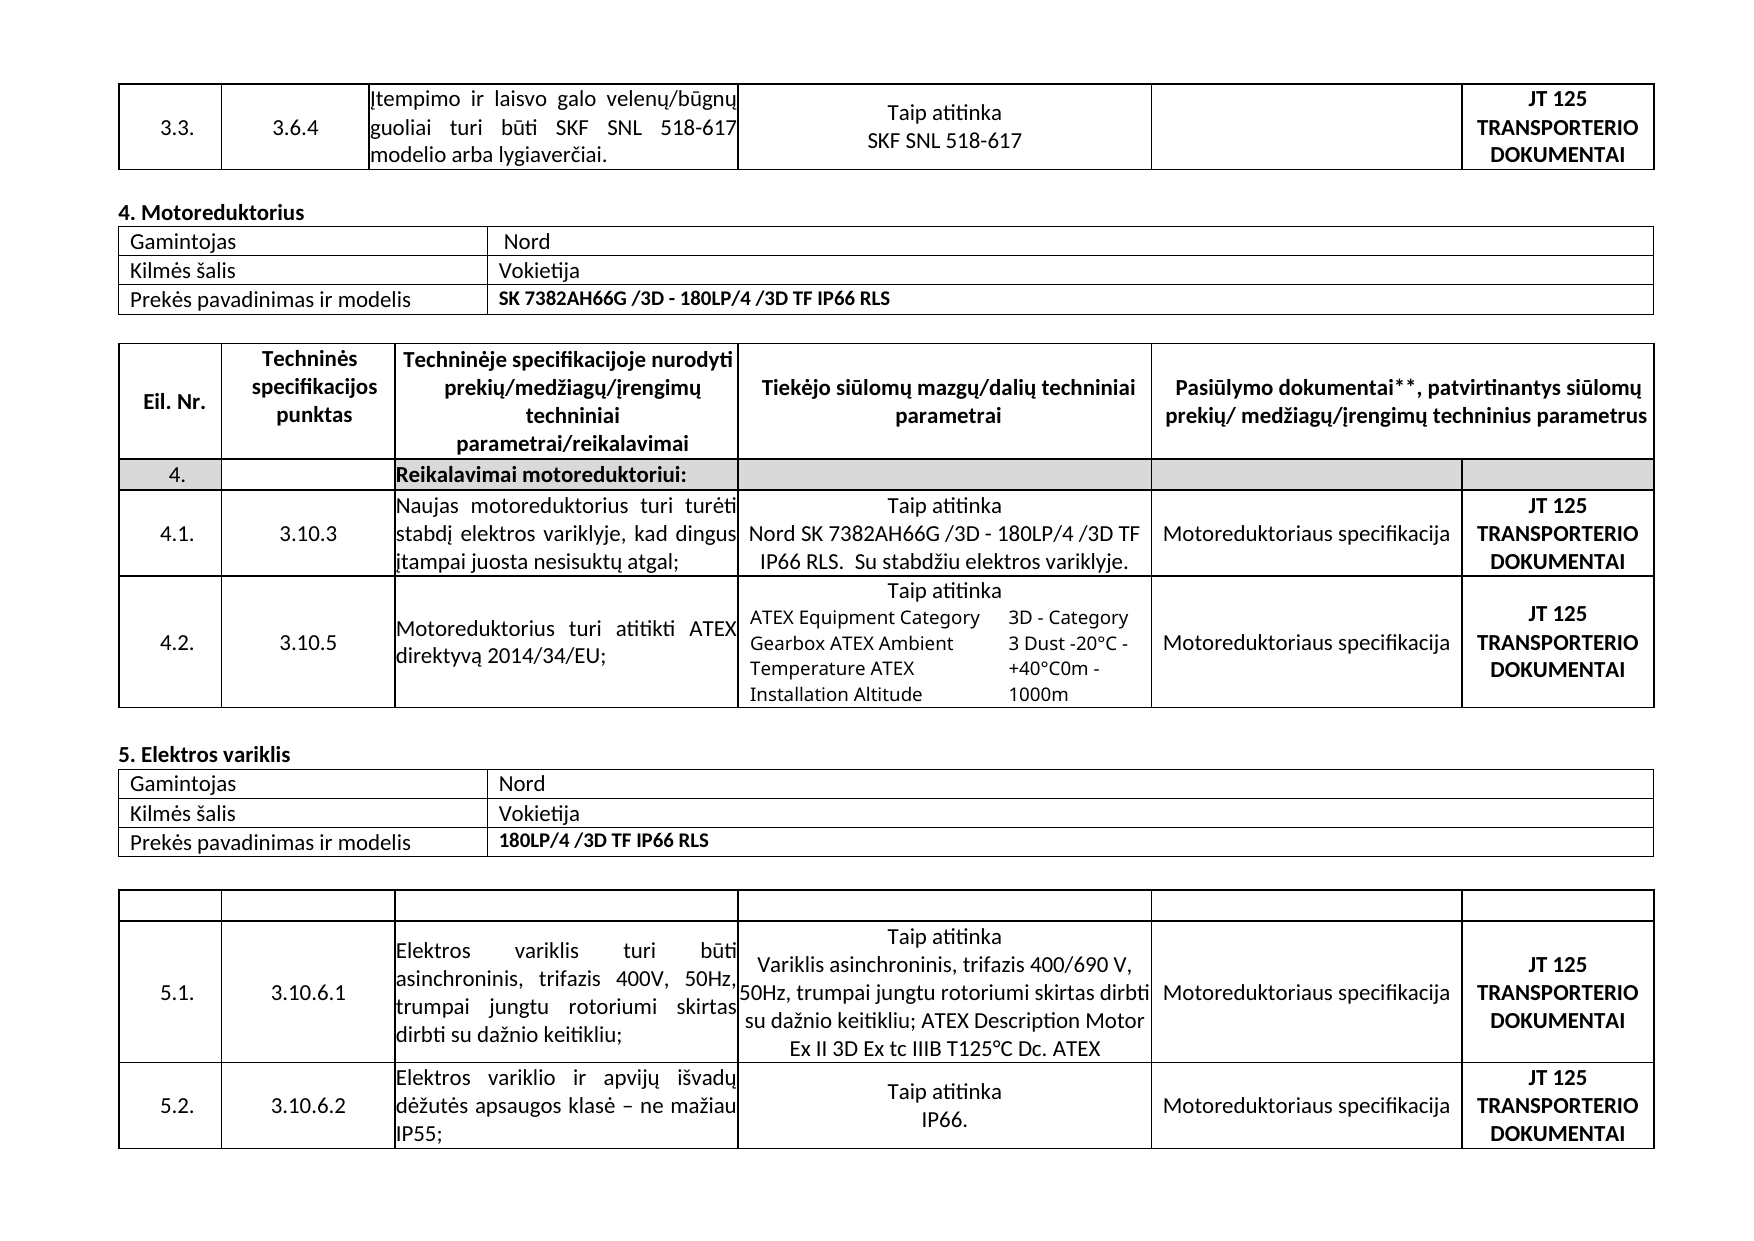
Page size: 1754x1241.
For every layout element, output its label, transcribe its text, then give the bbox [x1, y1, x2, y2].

table_cell Prekės pavadinimas ir modelis [119, 828, 487, 856]
table_cell JT 125 TRANSPORTERIO DOKUMENTAI [1463, 491, 1653, 575]
table_header [222, 891, 394, 920]
table_header [1463, 891, 1653, 920]
table_cell 3.10.5 [222, 577, 394, 707]
table_cell 180LP/4 /3D TF IP66 RLS [488, 828, 1653, 856]
table_cell SK 7382AH66G /3D - 180LP/4 /3D TF IP66 RLS [488, 285, 1653, 313]
table_cell Vokietija [488, 799, 1653, 827]
table_cell 5.1. [120, 922, 221, 1062]
table_header Gamintojas [119, 770, 487, 798]
table_cell [739, 460, 1151, 489]
table_cell Motoreduktoriaus specifikacija [1152, 922, 1461, 1062]
table_cell [222, 460, 394, 489]
table_cell 3.6.4 [222, 85, 368, 169]
table_header Eil. Nr. [120, 344, 221, 458]
table_cell Elektros variklis turi būti asinchroninis, trifazis 400V, 50Hz, trumpai jungtu rotoriumi skirtas dirbti su dažnio keitikliu; [396, 922, 737, 1062]
table_header Tiekėjo siūlomų mazgų/dalių techniniai parametrai [739, 344, 1151, 458]
table_cell Reikalavimai motoreduktoriui: [396, 460, 737, 489]
table_cell 3.10.6.1 [222, 922, 394, 1062]
table_cell JT 125 TRANSPORTERIO DOKUMENTAI [1463, 922, 1653, 1062]
table_cell Taip atitinka Nord SK 7382AH66G /3D - 180LP/4 /3D TF IP66 RLS. Su stabdžiu elektros variklyje. [739, 491, 1151, 575]
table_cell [1463, 85, 1653, 169]
table_cell Prekės pavadinimas ir modelis [119, 285, 487, 313]
table_header Pasiūlymo dokumentai**, patvirtinantys siūlomų prekių/ medžiagų/įrengimų techninius parametrus [1152, 344, 1653, 458]
table_cell Motoreduktoriaus specifikacija [1152, 577, 1461, 707]
table_cell 4.1. [120, 491, 221, 575]
table_cell Taip atitinka IP66. [739, 1063, 1151, 1147]
table_cell [1152, 85, 1461, 169]
text 5. Elektros variklis [118, 741, 1636, 768]
text 4. Motoreduktorius [118, 198, 1636, 226]
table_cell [1463, 1063, 1653, 1147]
table_cell Naujas motoreduktorius turi turėti stabdį elektros variklyje, kad dingus įtampai juosta nesisuktų atgal; [396, 491, 737, 575]
table_cell Taip atitinka SKF SNL 518-617 [739, 85, 1151, 169]
table_cell Taip atitinka Variklis asinchroninis, trifazis 400/690 V, 50Hz, trumpai jungtu rotoriumi skirtas dirbti su dažnio keitikliu; ATEX Description Motor Ex II 3D Ex tc IIIB T125°C Dc. ATEX [739, 922, 1151, 1062]
table_cell Kilmės šalis [119, 799, 487, 827]
table_header [1152, 891, 1461, 920]
table_cell 3.10.6.2 [222, 1063, 394, 1147]
table_cell [1152, 460, 1461, 489]
table_cell Motoreduktoriaus specifikacija [1152, 491, 1461, 575]
table_cell 4. [120, 460, 221, 489]
table_header Nord [488, 227, 1653, 255]
table_cell [1463, 460, 1653, 489]
table_cell JT 125 TRANSPORTERIO DOKUMENTAI [1463, 577, 1653, 707]
table_cell Įtempimo ir laisvo galo velenų/būgnų guoliai turi būti SKF SNL 518-617 modelio arba lygiaverčiai. [370, 85, 737, 169]
table_cell Motoreduktorius turi atitikti ATEX direktyvą 2014/34/EU; [396, 577, 737, 707]
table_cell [1152, 1063, 1461, 1147]
table_header Nord [488, 770, 1653, 798]
table_cell Elektros variklio ir apvijų išvadų dėžutės apsaugos klasė – ne mažiau IP55; [396, 1063, 737, 1147]
table_header Techninėje specifikacijoje nurodyti prekių/medžiagų/įrengimų techniniai parametrai/reikalavimai [396, 344, 737, 458]
table_cell 3.10.3 [222, 491, 394, 575]
table_cell Taip atitinka [739, 577, 1151, 707]
table_header [120, 891, 221, 920]
table_header Techninės specifikacijos punktas [222, 344, 394, 458]
table_cell 4.2. [120, 577, 221, 707]
table_header Gamintojas [119, 227, 487, 255]
table_header [739, 891, 1151, 920]
table_cell 5.2. [120, 1063, 221, 1147]
table_header [396, 891, 737, 920]
table_cell Kilmės šalis [119, 256, 487, 284]
table_cell 3.3. [120, 85, 221, 169]
table_cell Vokietija [488, 256, 1653, 284]
